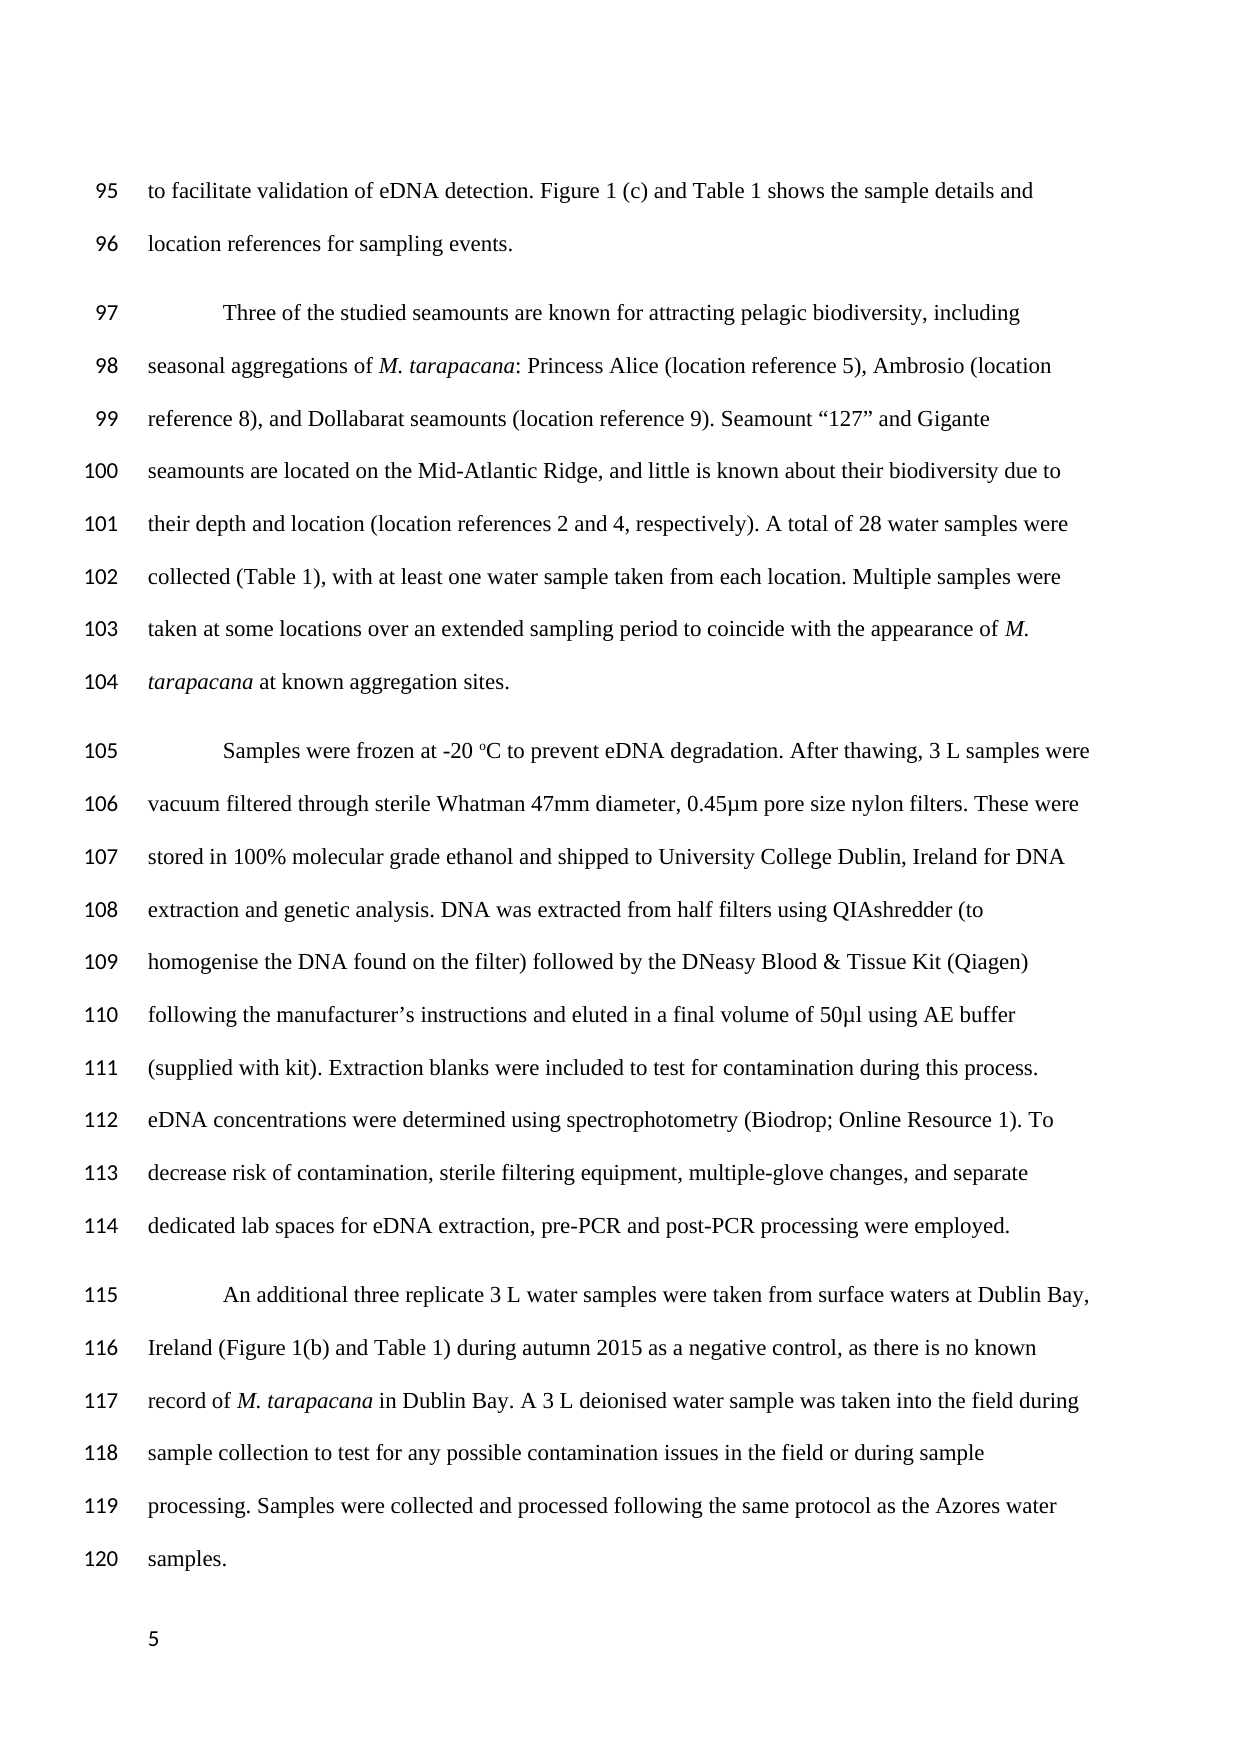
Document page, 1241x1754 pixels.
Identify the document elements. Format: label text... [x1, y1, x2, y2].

text Three of the studied seamounts are known for attracting pelagic biodiversity, including seasonal aggregations of M. tarapacana: Princess Alice (location reference 5), Ambrosio (location reference 8), and Dollabarat seamounts (location reference 9). Seamount “127” and Gigante seamounts are located on the Mid-Atlantic Ridge, and little is known about their biodiversity due to their depth and location (location references 2 and 4, respectively). A total of 28 water samples were collected (Table 1), with at least one water sample taken from each location. Multiple samples were taken at some locations over an extended sampling period to coincide with the appearance of M. tarapacana at known aggregation sites. [148, 299, 1092, 694]
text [148, 177, 1092, 256]
text Samples were frozen at -20 oC to prevent eDNA degradation. After thawing, 3 L samples were vacuum filtered through sterile Whatman 47mm diameter, 0.45µm pore size nylon filters. These were stored in 100% molecular grade ethanol and shipped to University College Dublin, Ireland for DNA extraction and genetic analysis. DNA was extracted from half filters using QIAshredder (to homogenise the DNA found on the filter) followed by the DNeasy Blood & Tissue Kit (Qiagen) following the manufacturer’s instructions and eluted in a final volume of 50µl using AE buffer (supplied with kit). Extraction blanks were included to test for contamination during this process. eDNA concentrations were determined using spectrophotometry (Biodrop; Online Resource 1). To decrease risk of contamination, sterile filtering equipment, multiple-glove changes, and separate dedicated lab spaces for eDNA extraction, pre-PCR and post-PCR processing were employed. [148, 738, 1092, 1238]
text An additional three replicate 3 L water samples were taken from surface waters at Dublin Bay, Ireland (Figure 1(b) and Table 1) during autumn 2015 as a negative control, as there is no known record of M. tarapacana in Dublin Bay. A 3 L deionised water sample was taken into the field during sample collection to test for any possible contamination issues in the field or during sample processing. Samples were collected and processed following the same protocol as the Azores water samples. [148, 1281, 1092, 1571]
